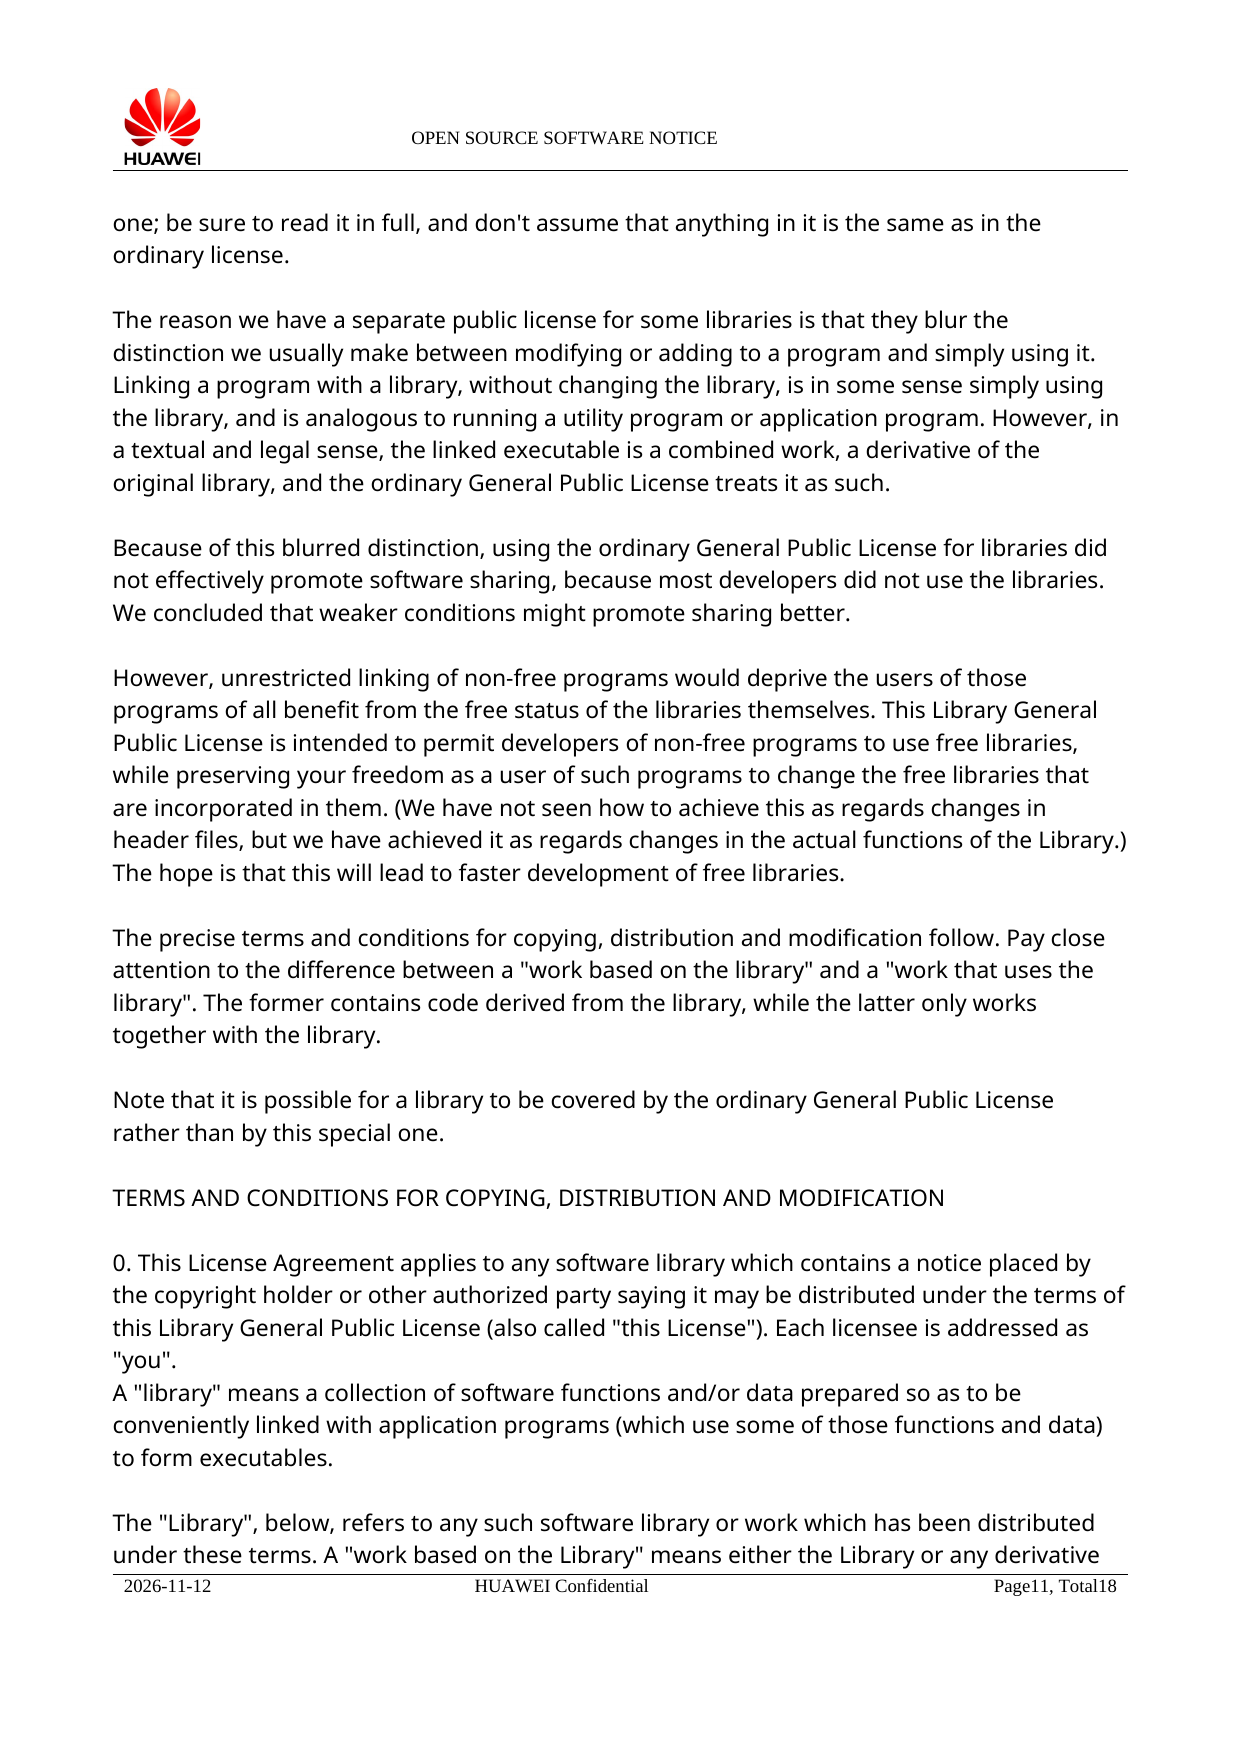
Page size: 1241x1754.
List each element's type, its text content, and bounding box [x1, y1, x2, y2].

text 0. This License Agreement applies to any software library which contains a notice placed by the copyright holder or other authorized party saying it may be distributed under the terms of this Library General Public License (also called "this License"). Each licensee is addressed as "you". [112, 1246, 1128, 1376]
text A "library" means a collection of software functions and/or data prepared so as to be conveniently linked with application programs (which use some of those functions and data) to form executables. [112, 1376, 1128, 1474]
text TERMS AND CONDITIONS FOR COPYING, DISTRIBUTION AND MODIFICATION [112, 1181, 1128, 1214]
text Note that it is possible for a library to be covered by the ordinary General Public License rather than by this special one. [112, 1084, 1128, 1149]
text The reason we have a separate public license for some libraries is that they blur the distinction we usually make between modifying or adding to a program and simply using it. Linking a program with a library, without changing the library, is in some sense simply using the library, and is analogous to running a utility program or application program. However, in a textual and legal sense, the linked executable is a combined work, a derivative of the original library, and the ordinary General Public License treats it as such. [112, 304, 1128, 499]
text Because of this blurred distinction, using the ordinary General Public License for libraries did not effectively promote software sharing, because most developers did not use the libraries. We concluded that weaker conditions might promote sharing better. [112, 531, 1128, 629]
text The precise terms and conditions for copying, distribution and modification follow. Pay close attention to the difference between a "work based on the library" and a "work that uses the library". The former contains code derived from the library, while the latter only works together with the library. [112, 921, 1128, 1051]
picture [124, 88, 201, 165]
text However, unrestricted linking of non-free programs would deprive the users of those programs of all benefit from the free status of the libraries themselves. This Library General Public License is intended to permit developers of non-free programs to use free libraries, while preserving your freedom as a user of such programs to change the free libraries that are incorporated in them. (We have not seen how to achieve this as regards changes in header files, but we have achieved it as regards changes in the actual functions of the Library.) The hope is that this will lead to faster development of free libraries. [112, 661, 1128, 889]
